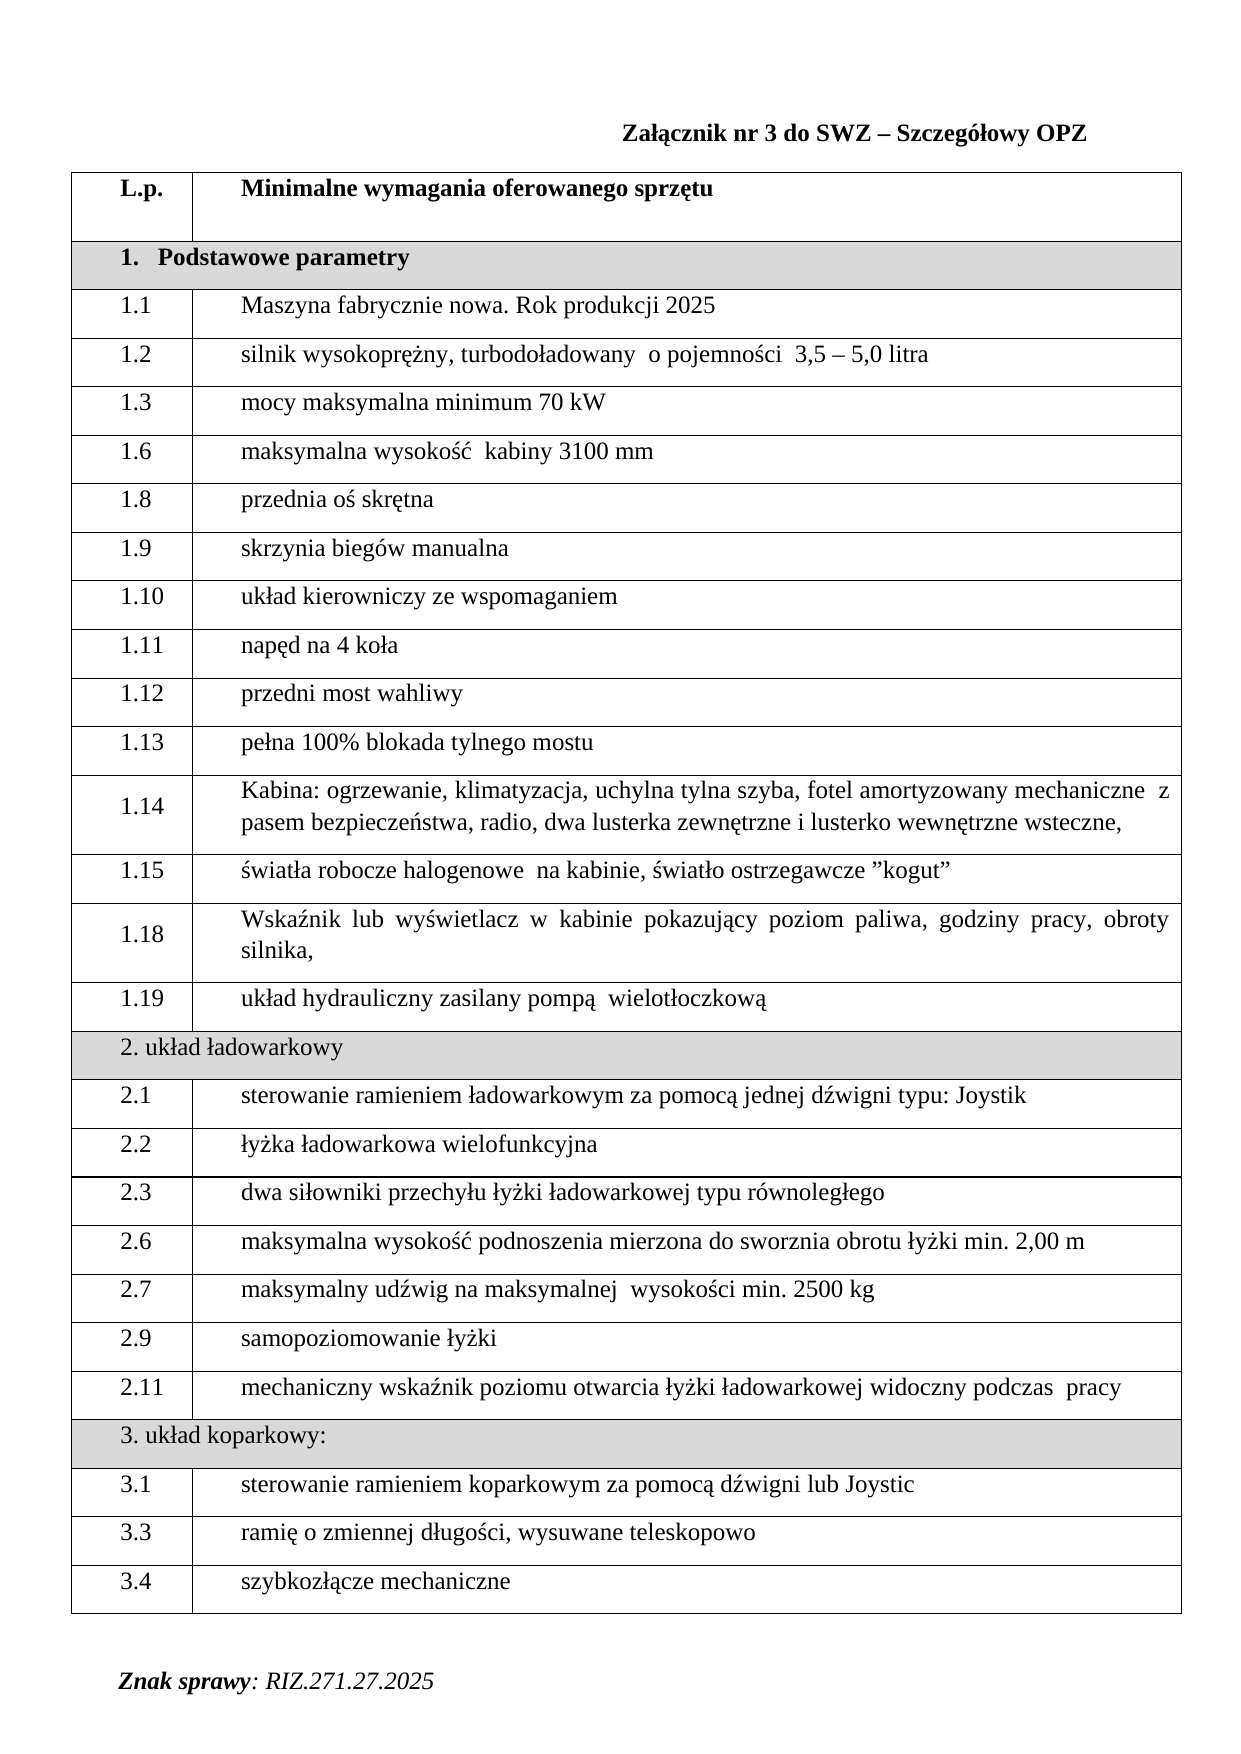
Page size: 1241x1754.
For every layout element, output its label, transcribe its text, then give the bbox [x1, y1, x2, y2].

table_cell 1.3 [72, 387, 192, 435]
text Załącznik nr 3 do SWZ – Szczegółowy OPZ [118, 118, 1122, 147]
table_cell maksymalna wysokość podnoszenia mierzona do sworznia obrotu łyżki min. 2,00 m [193, 1226, 1181, 1273]
table_cell 1.13 [72, 727, 192, 774]
table_cell 1.6 [72, 436, 192, 483]
table_cell mocy maksymalna minimum 70 kW [193, 387, 1181, 435]
table_cell łyżka ładowarkowa wielofunkcyjna [193, 1129, 1181, 1176]
table_cell układ kierowniczy ze wspomaganiem [193, 581, 1181, 629]
table_cell 2.9 [72, 1323, 192, 1371]
table_cell 3.1 [72, 1469, 192, 1516]
table_cell 3.4 [72, 1566, 192, 1613]
table_cell pełna 100% blokada tylnego mostu [193, 727, 1181, 774]
table_cell samopoziomowanie łyżki [193, 1323, 1181, 1371]
table_cell ramię o zmiennej długości, wysuwane teleskopowo [193, 1517, 1181, 1565]
table_cell skrzynia biegów manualna [193, 533, 1181, 580]
table_cell 2.3 [72, 1178, 192, 1225]
table_cell 2.7 [72, 1275, 192, 1322]
table_cell 1.12 [72, 679, 192, 726]
table_cell 1.8 [72, 484, 192, 532]
table_cell 1.11 [72, 630, 192, 677]
table_cell dwa siłowniki przechyłu łyżki ładowarkowej typu równoległego [193, 1178, 1181, 1225]
table_cell Maszyna fabrycznie nowa. Rok produkcji 2025 [193, 290, 1181, 338]
table_cell 1.14 [72, 776, 192, 854]
table_cell sterowanie ramieniem ładowarkowym za pomocą jednej dźwigni typu: Joystik [193, 1080, 1181, 1128]
table_cell 1.9 [72, 533, 192, 580]
table_cell 1.2 [72, 339, 192, 386]
table_cell Kabina: ogrzewanie, klimatyzacja, uchylna tylna szyba, fotel amortyzowany mechaniczne z pasem bezpieczeństwa, radio, dwa lusterka zewnętrzne i lusterko wewnętrzne wsteczne, [193, 776, 1181, 854]
table_header Minimalne wymagania oferowanego sprzętu [193, 173, 1181, 241]
table_cell 1.15 [72, 855, 192, 903]
table_cell maksymalna wysokość kabiny 3100 mm [193, 436, 1181, 483]
table_cell 2.1 [72, 1080, 192, 1128]
table_cell maksymalny udźwig na maksymalnej wysokości min. 2500 kg [193, 1275, 1181, 1322]
table_cell przedni most wahliwy [193, 679, 1181, 726]
table_cell 3.3 [72, 1517, 192, 1565]
table_cell szybkozłącze mechaniczne [193, 1566, 1181, 1613]
table_cell 1.10 [72, 581, 192, 629]
table_cell 1.18 [72, 904, 192, 982]
table_cell przednia oś skrętna [193, 484, 1181, 532]
table_cell światła robocze halogenowe na kabinie, światło ostrzegawcze ”kogut” [193, 855, 1181, 903]
table_cell Wskaźnik lub wyświetlacz w kabinie pokazujący poziom paliwa, godziny pracy, obroty silnika, [193, 904, 1181, 982]
table_cell mechaniczny wskaźnik poziomu otwarcia łyżki ładowarkowej widoczny podczas pracy [193, 1372, 1181, 1419]
table_cell napęd na 4 koła [193, 630, 1181, 677]
table_cell układ hydrauliczny zasilany pompą wielotłoczkową [193, 983, 1181, 1031]
table_cell 1.19 [72, 983, 192, 1031]
table_cell Podstawowe parametry [72, 242, 1181, 289]
table_cell sterowanie ramieniem koparkowym za pomocą dźwigni lub Joystic [193, 1469, 1181, 1516]
table_cell silnik wysokoprężny, turbodoładowany o pojemności 3,5 – 5,0 litra [193, 339, 1181, 386]
table_header L.p. [72, 173, 192, 241]
table_cell 1.1 [72, 290, 192, 338]
table_cell 2.2 [72, 1129, 192, 1176]
table_cell 2. układ ładowarkowy [72, 1032, 1181, 1079]
table_cell 2.6 [72, 1226, 192, 1273]
table_cell 3. układ koparkowy: [72, 1420, 1181, 1468]
table_cell 2.11 [72, 1372, 192, 1419]
